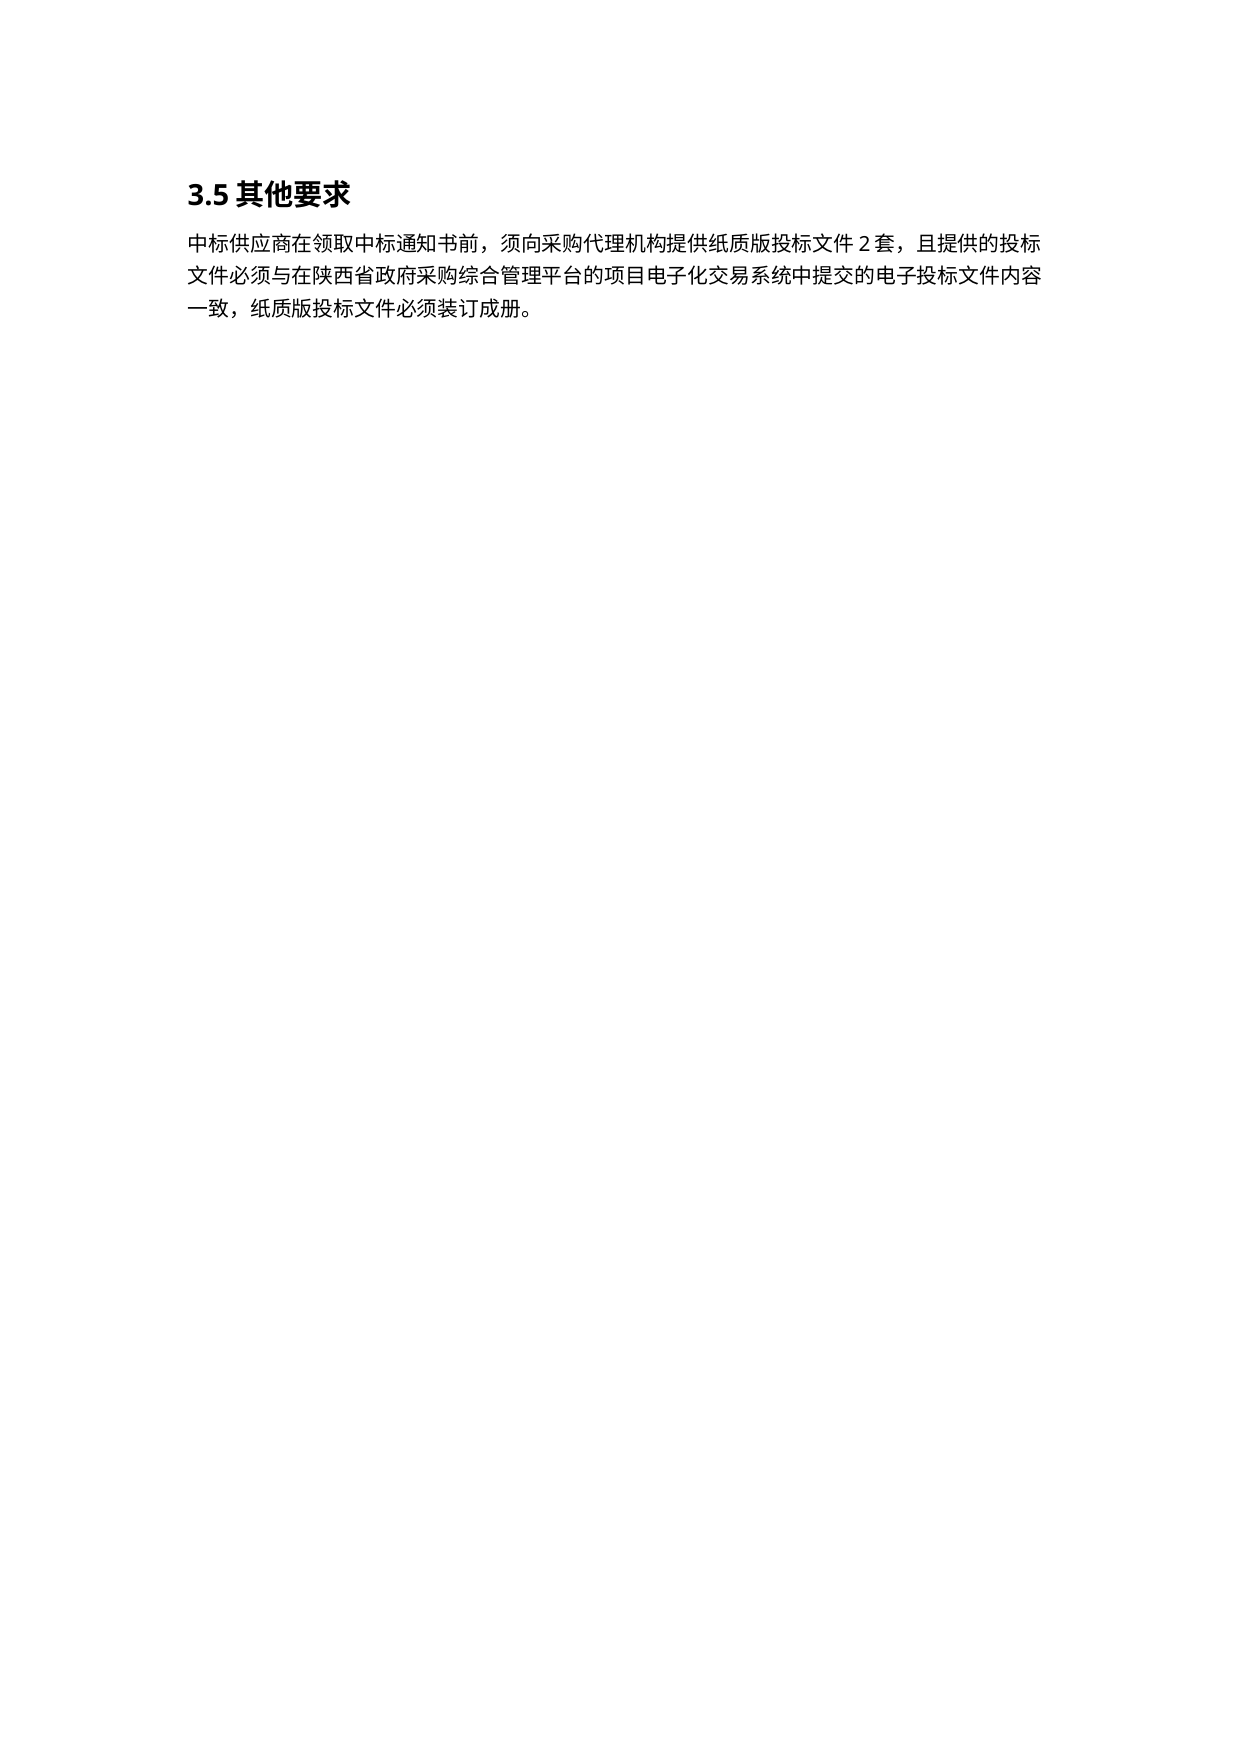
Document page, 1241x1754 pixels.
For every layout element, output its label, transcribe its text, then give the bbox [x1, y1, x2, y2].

text 3.5其他要求 [187, 162, 1053, 227]
text 中标供应商在领取中标通知书前，须向采购代理机构提供纸质版投标文件2套，且提供的投标文件必须与在陕西省政府采购综合管理平台的项目电子化交易系统中提交的电子投标文件内容一致，纸质版投标文件必须装订成册。 [187, 227, 1053, 324]
